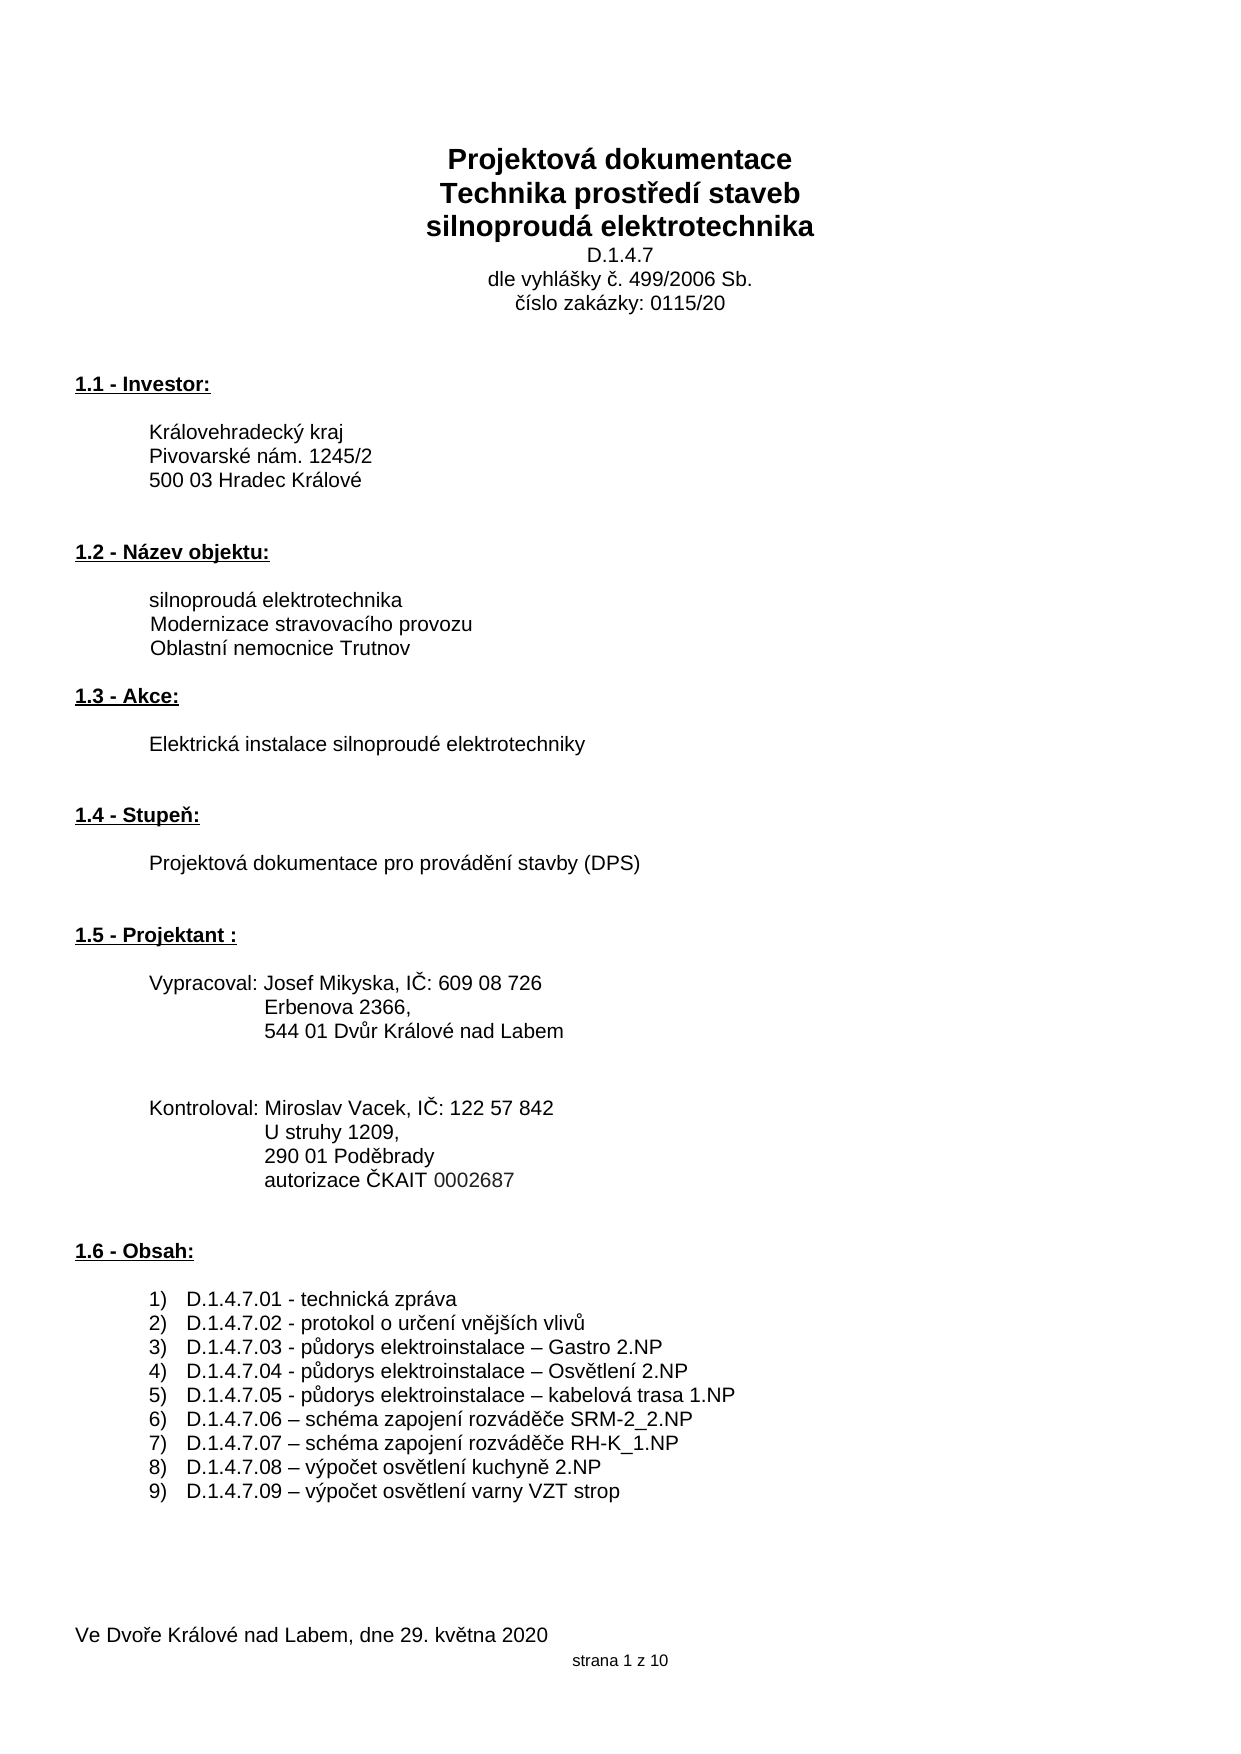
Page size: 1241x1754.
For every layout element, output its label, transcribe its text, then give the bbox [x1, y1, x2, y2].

text Projektová dokumentace [75, 142, 1165, 176]
text 1.6 - Obsah: [75, 1239, 1165, 1263]
text 290 01 Poděbrady [75, 1143, 1165, 1167]
text Projektová dokumentace pro provádění stavby (DPS) [75, 851, 1165, 875]
text Modernizace stravovacího provozu [75, 612, 1165, 636]
text autorizace ČKAIT 0002687 [75, 1167, 1165, 1191]
text 544 01 Dvůr Králové nad Labem [75, 1019, 1165, 1043]
text D.1.4.7 [75, 243, 1165, 267]
text Elektrická instalace silnoproudé elektrotechniky [149, 731, 1165, 755]
list D.1.4.7.08 – výpočet osvětlení kuchyně 2.NP [149, 1455, 1165, 1479]
list D.1.4.7.07 – schéma zapojení rozváděče RH-K_1.NP [149, 1431, 1165, 1455]
text 1.3 - Akce: [75, 683, 1165, 707]
list D.1.4.7.06 – schéma zapojení rozváděče SRM-2_2.NP [149, 1407, 1165, 1431]
text 1.1 - Investor: [75, 372, 1165, 396]
text Kontroloval: Miroslav Vacek, IČ: 122 57 842 [75, 1096, 1165, 1119]
text 500 03 Hradec Králové [75, 468, 1165, 492]
text Pivovarské nám. 1245/2 [75, 444, 1165, 468]
text Ve Dvoře Králové nad Labem, dne 29. května 2020 [75, 1623, 1165, 1647]
text Oblastní nemocnice Trutnov [75, 636, 1165, 659]
list D.1.4.7.03 - půdorys elektroinstalace – Gastro 2.NP [149, 1335, 1165, 1359]
text 1.5 - Projektant : [75, 923, 1165, 947]
text Technika prostředí staveb [75, 176, 1165, 209]
text silnoproudá elektrotechnika [75, 588, 1165, 612]
list D.1.4.7.02 - protokol o určení vnějších vlivů [149, 1311, 1165, 1335]
text číslo zakázky: 0115/20 [75, 291, 1165, 314]
text Královehradecký kraj [75, 420, 1165, 444]
text dle vyhlášky č. 499/2006 Sb. [75, 267, 1165, 291]
text U struhy 1209, [75, 1119, 1165, 1143]
text silnoproudá elektrotechnika [75, 209, 1165, 243]
text 1.4 - Stupeň: [75, 803, 1165, 827]
list D.1.4.7.04 - půdorys elektroinstalace – Osvětlení 2.NP [149, 1359, 1165, 1383]
text 1.2 - Název objektu: [75, 540, 1165, 564]
list D.1.4.7.09 – výpočet osvětlení varny VZT strop [149, 1479, 1165, 1503]
list D.1.4.7.05 - půdorys elektroinstalace – kabelová trasa 1.NP [149, 1383, 1165, 1407]
list D.1.4.7.01 - technická zpráva [149, 1287, 1165, 1311]
text Erbenova 2366, [75, 995, 1165, 1019]
text Vypracoval: Josef Mikyska, IČ: 609 08 726 [75, 971, 1165, 995]
